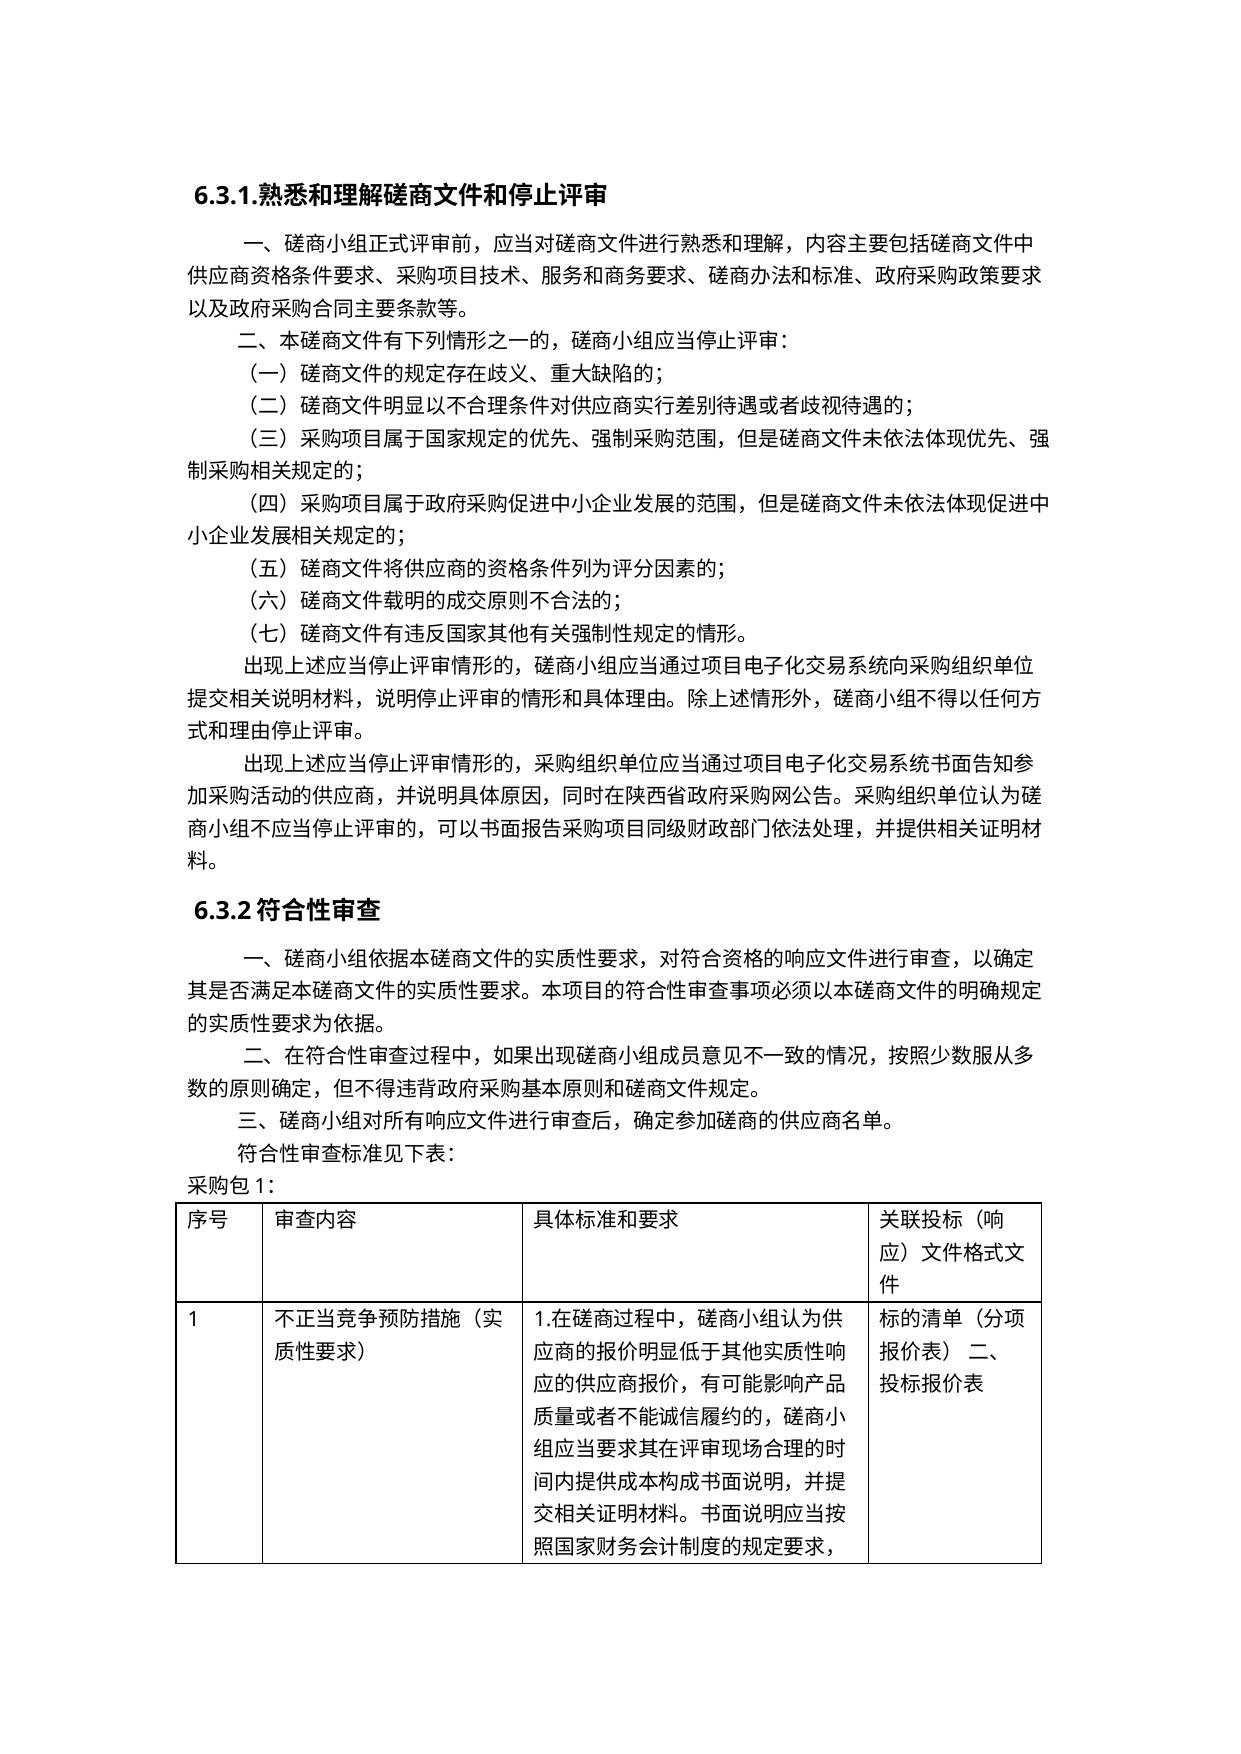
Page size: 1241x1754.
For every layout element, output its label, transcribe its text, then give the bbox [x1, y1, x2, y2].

text 6.3.2符合性审查 [187, 877, 1053, 942]
table_cell 1 [177, 1303, 262, 1563]
text 出现上述应当停止评审情形的，采购组织单位应当通过项目电子化交易系统书面告知参加采购活动的供应商，并说明具体原因，同时在陕西省政府采购网公告。采购组织单位认为磋商小组不应当停止评审的，可以书面报告采购项目同级财政部门依法处理，并提供相关证明材料。 [187, 747, 1053, 877]
text 一、磋商小组正式评审前，应当对磋商文件进行熟悉和理解，内容主要包括磋商文件中供应商资格条件要求、采购项目技术、服务和商务要求、磋商办法和标准、政府采购政策要求以及政府采购合同主要条款等。 [187, 227, 1053, 324]
table_cell 不正当竞争预防措施（实质性要求） [263, 1303, 522, 1563]
text 6.3.1.熟悉和理解磋商文件和停止评审 [187, 162, 1053, 227]
table_cell 标的清单（分项报价表） 二、投标报价表 [869, 1303, 1041, 1563]
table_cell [523, 1303, 868, 1563]
table_header 审查内容 [263, 1204, 522, 1301]
text （七）磋商文件有违反国家其他有关强制性规定的情形。 [187, 617, 1053, 649]
text 二、本磋商文件有下列情形之一的，磋商小组应当停止评审： [187, 324, 1053, 357]
text 三、磋商小组对所有响应文件进行审查后，确定参加磋商的供应商名单。 [187, 1104, 1053, 1137]
text （五）磋商文件将供应商的资格条件列为评分因素的； [187, 552, 1053, 584]
table_header 关联投标（响应）文件格式文件 [869, 1204, 1041, 1301]
text （三）采购项目属于国家规定的优先、强制采购范围，但是磋商文件未依法体现优先、强制采购相关规定的； [187, 422, 1053, 487]
text （二）磋商文件明显以不合理条件对供应商实行差别待遇或者歧视待遇的； [187, 389, 1053, 422]
text （一）磋商文件的规定存在歧义、重大缺陷的； [187, 357, 1053, 389]
text 一、磋商小组依据本磋商文件的实质性要求，对符合资格的响应文件进行审查，以确定其是否满足本磋商文件的实质性要求。本项目的符合性审查事项必须以本磋商文件的明确规定的实质性要求为依据。 [187, 942, 1053, 1039]
text 采购包1： [187, 1169, 1053, 1202]
text （四）采购项目属于政府采购促进中小企业发展的范围，但是磋商文件未依法体现促进中小企业发展相关规定的； [187, 487, 1053, 552]
text 二、在符合性审查过程中，如果出现磋商小组成员意见不一致的情况，按照少数服从多数的原则确定，但不得违背政府采购基本原则和磋商文件规定。 [187, 1039, 1053, 1104]
text 符合性审查标准见下表： [187, 1137, 1053, 1169]
text 出现上述应当停止评审情形的，磋商小组应当通过项目电子化交易系统向采购组织单位提交相关说明材料，说明停止评审的情形和具体理由。除上述情形外，磋商小组不得以任何方式和理由停止评审。 [187, 649, 1053, 747]
text （六）磋商文件载明的成交原则不合法的； [187, 584, 1053, 617]
table_header 具体标准和要求 [523, 1204, 868, 1301]
table_header 序号 [177, 1204, 262, 1301]
